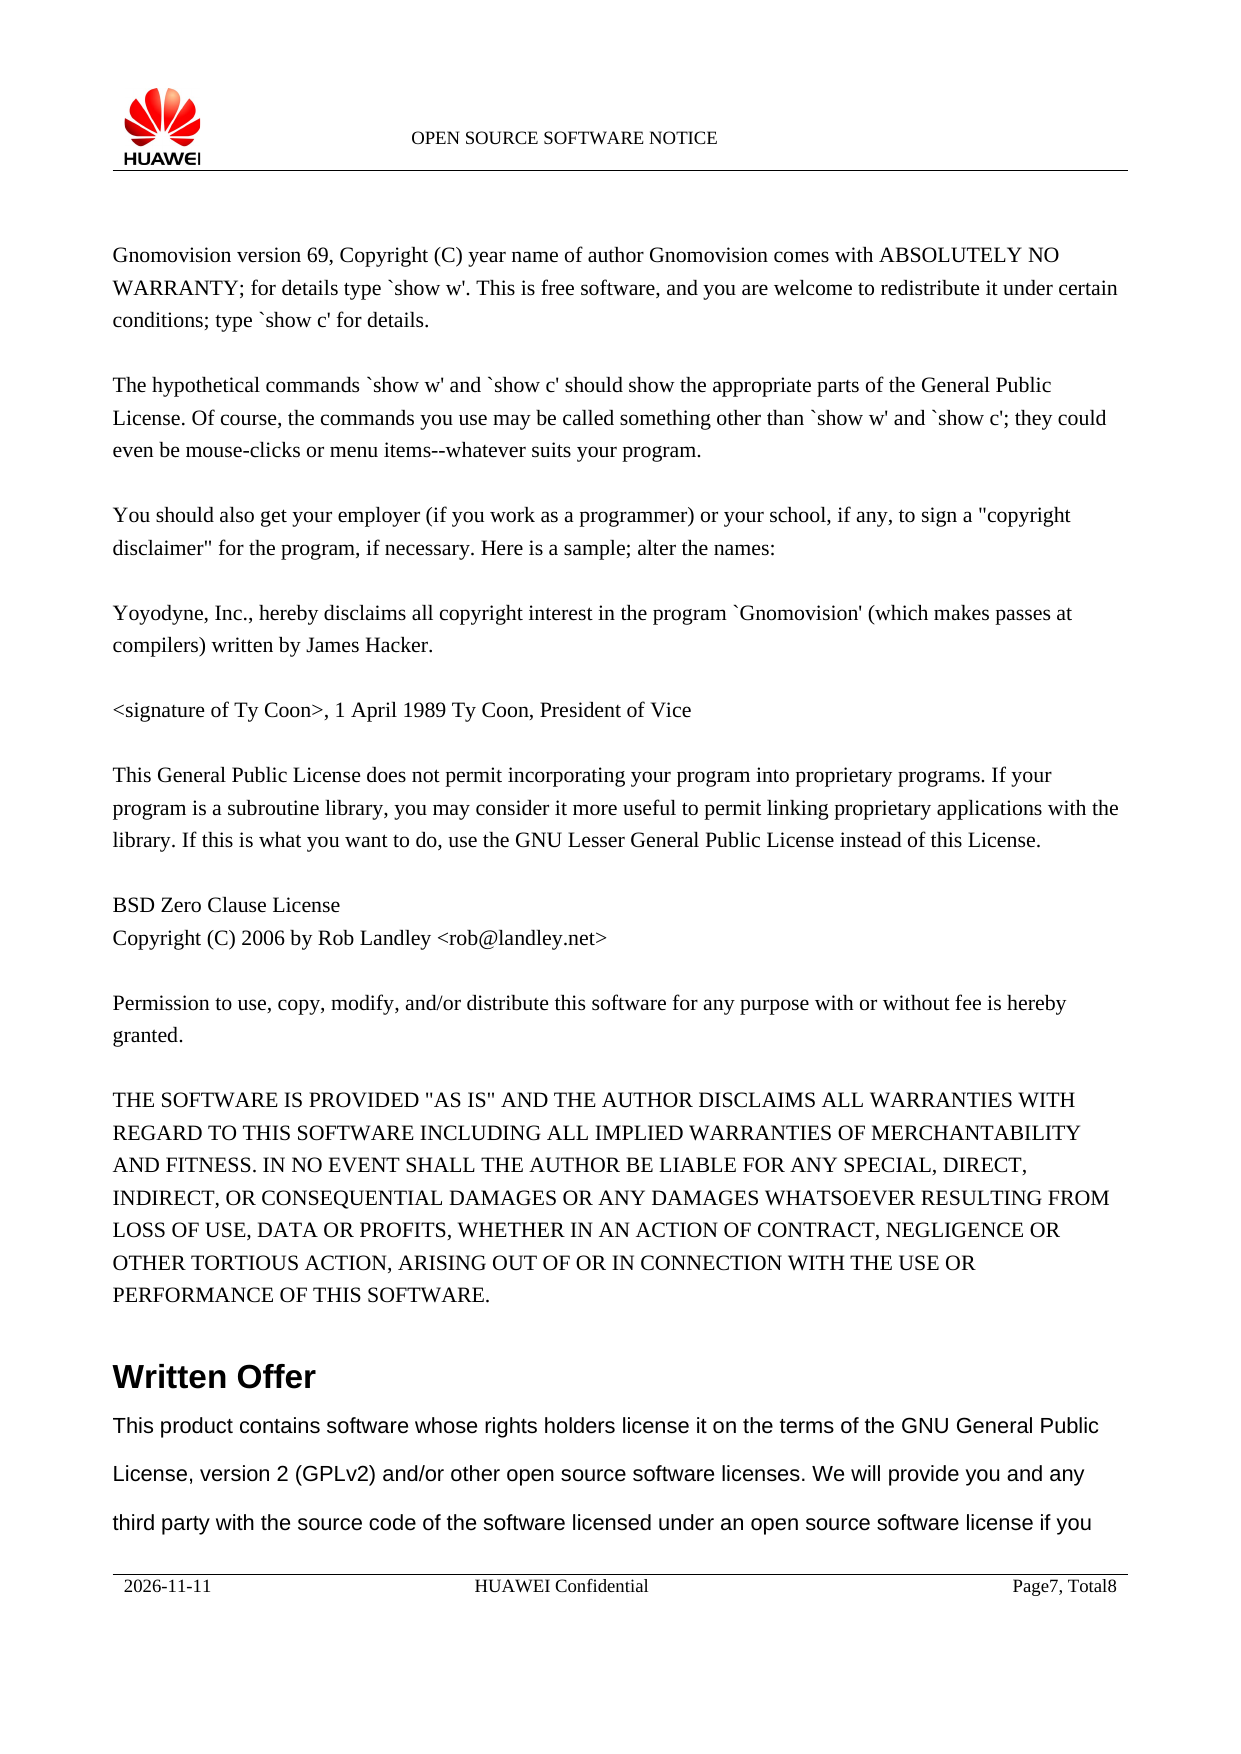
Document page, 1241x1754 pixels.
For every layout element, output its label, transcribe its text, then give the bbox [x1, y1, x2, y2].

picture [124, 88, 201, 165]
text Written Offer [112, 1344, 1128, 1409]
